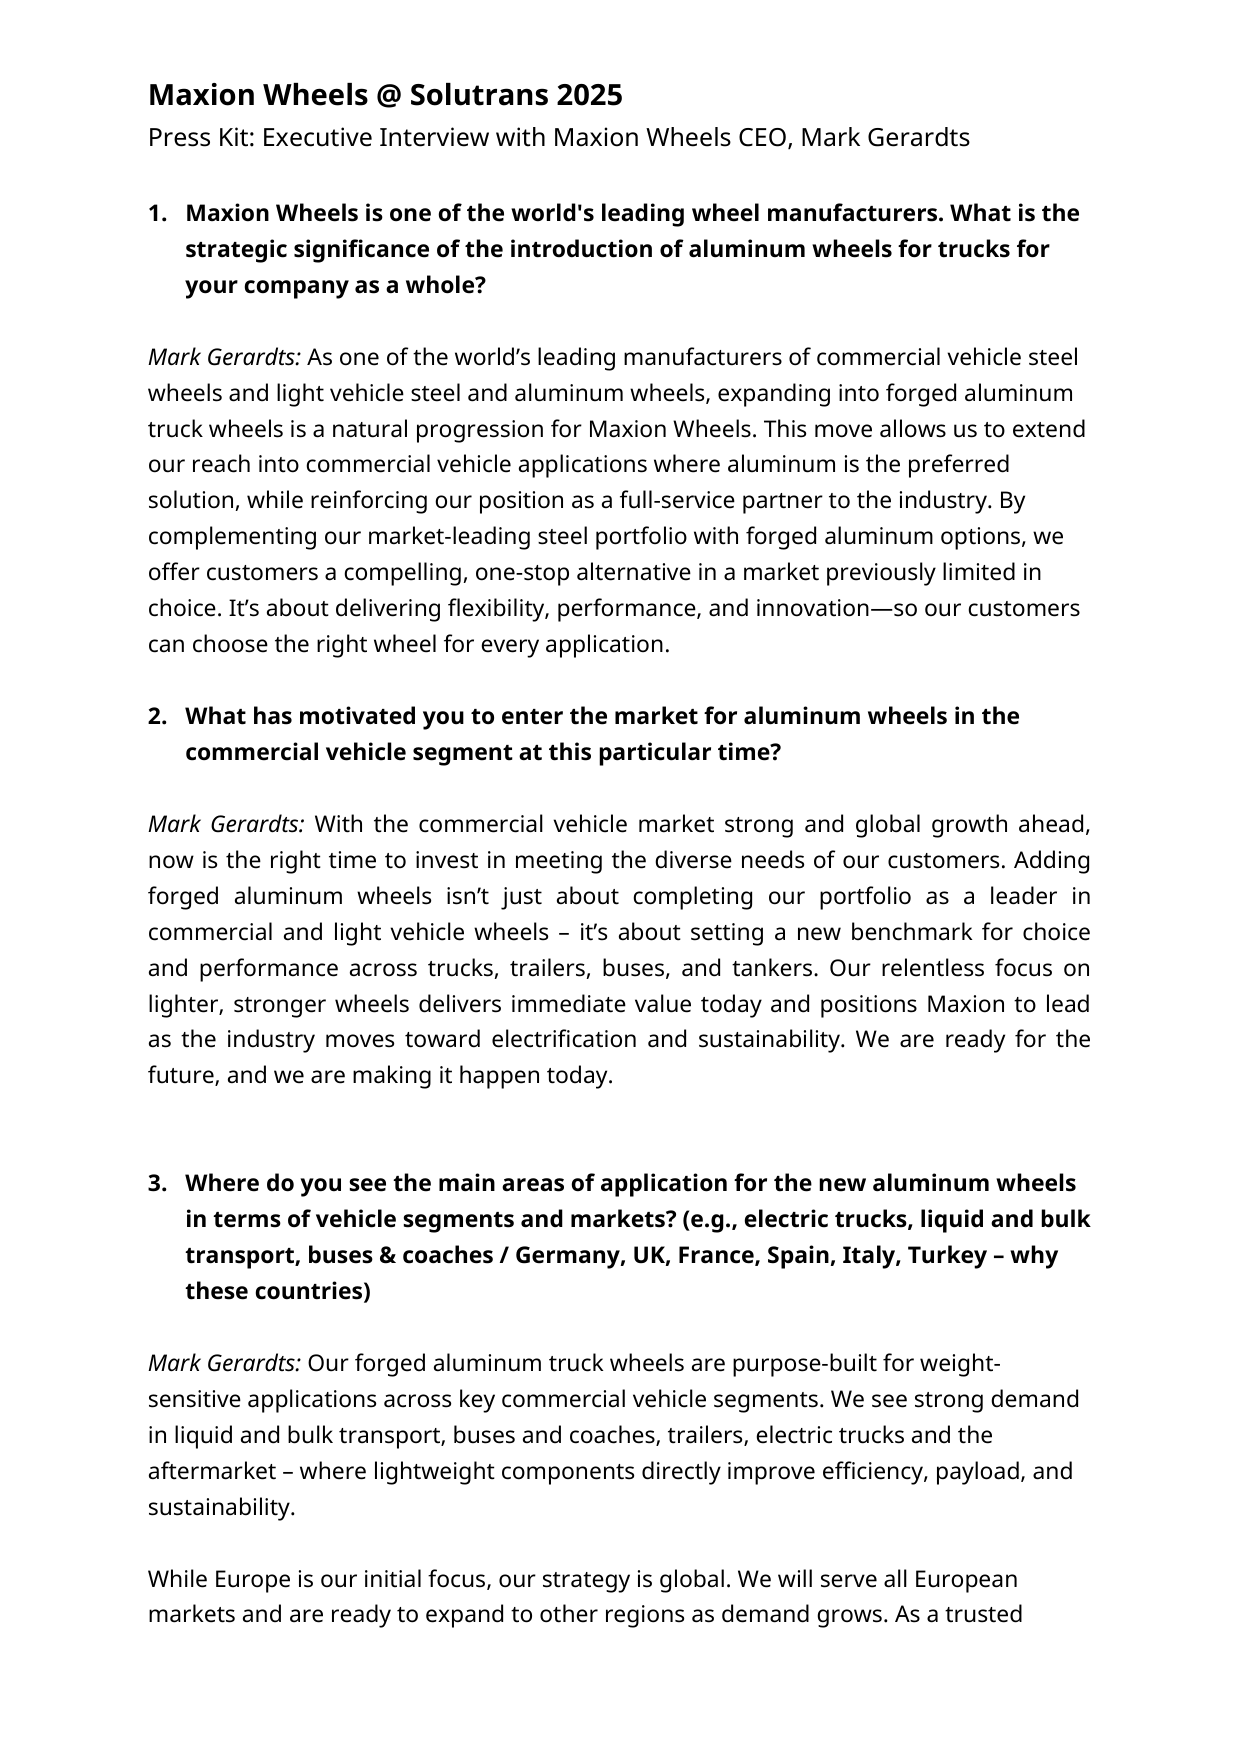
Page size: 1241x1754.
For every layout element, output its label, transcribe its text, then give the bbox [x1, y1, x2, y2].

list Maxion Wheels is one of the world's leading wheel manufacturers. What is the strategic significance of the introduction of aluminum wheels for trucks for your company as a whole? [148, 197, 1093, 300]
text Mark Gerardts: As one of the world’s leading manufacturers of commercial vehicle steel wheels and light vehicle steel and aluminum wheels, expanding into forged aluminum truck wheels is a natural progression for Maxion Wheels. This move allows us to extend our reach into commercial vehicle applications where aluminum is the preferred solution, while reinforcing our position as a full-service partner to the industry. By complementing our market-leading steel portfolio with forged aluminum options, we offer customers a compelling, one-stop alternative in a market previously limited in choice. It’s about delivering flexibility, performance, and innovation—so our customers can choose the right wheel for every application. [148, 341, 1093, 659]
text Mark Gerardts: With the commercial vehicle market strong and global growth ahead, now is the right time to invest in meeting the diverse needs of our customers. Adding forged aluminum wheels isn’t just about completing our portfolio as a leader in commercial and light vehicle wheels – it’s about setting a new benchmark for choice and performance across trucks, trailers, buses, and tankers. Our relentless focus on lighter, stronger wheels delivers immediate value today and positions Maxion to lead as the industry moves toward electrification and sustainability. We are ready for the future, and we are making it happen today. [148, 808, 1093, 1091]
list Where do you see the main areas of application for the new aluminum wheels in terms of vehicle segments and markets? (e.g., electric trucks, liquid and bulk transport, buses & coaches / Germany, UK, France, Spain, Italy, Turkey – why these countries) [148, 1167, 1093, 1306]
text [148, 1562, 1093, 1630]
list What has motivated you to enter the market for aluminum wheels in the commercial vehicle segment at this particular time? [148, 700, 1093, 767]
text Mark Gerardts: Our forged aluminum truck wheels are purpose-built for weight-sensitive applications across key commercial vehicle segments. We see strong demand in liquid and bulk transport, buses and coaches, trailers, electric trucks and the aftermarket – where lightweight components directly improve efficiency, payload, and sustainability. [148, 1347, 1093, 1522]
